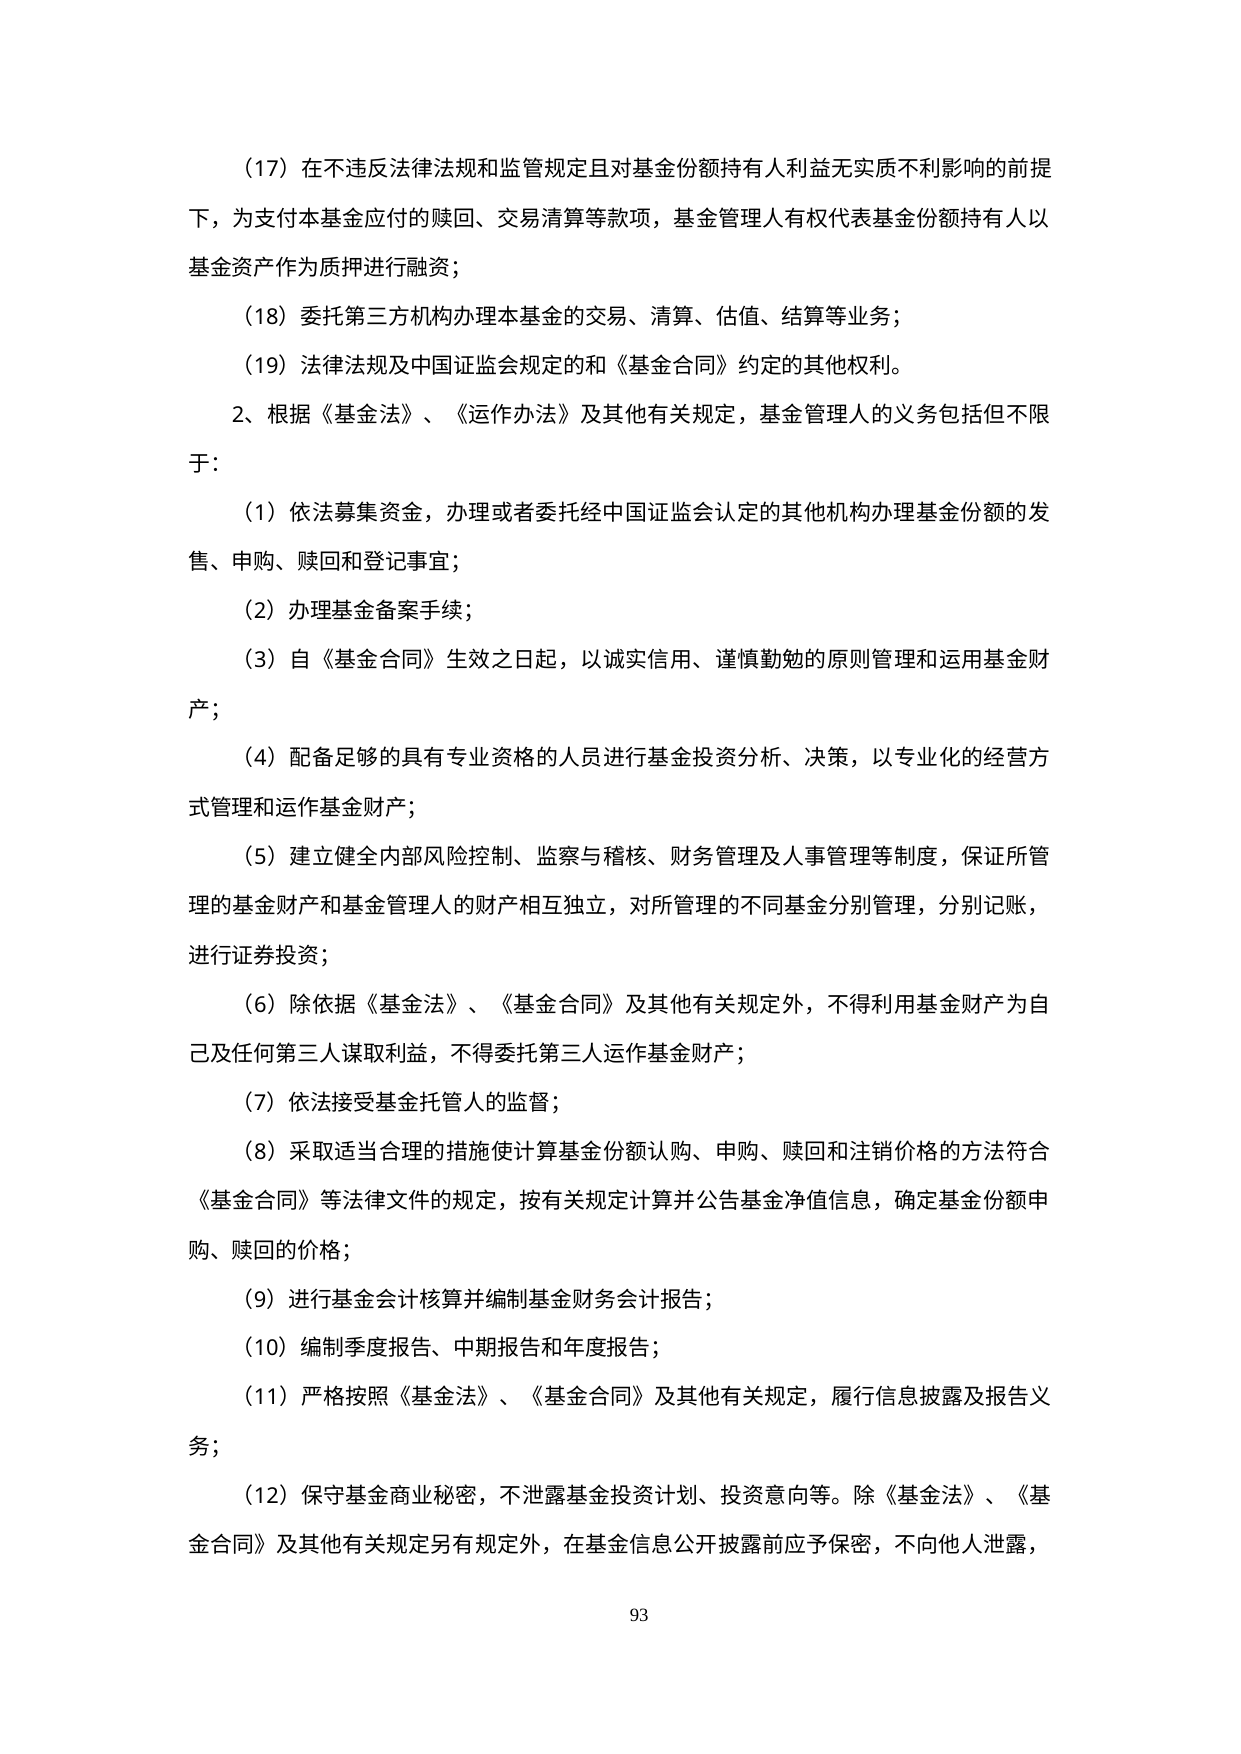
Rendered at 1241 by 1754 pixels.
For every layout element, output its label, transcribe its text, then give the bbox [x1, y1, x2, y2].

text （4）配备足够的具有专业资格的人员进行基金投资分析、决策，以专业化的经营方式管理和运作基金财产； [188, 740, 1052, 822]
text （5）建立健全内部风险控制、监察与稽核、财务管理及人事管理等制度，保证所管理的基金财产和基金管理人的财产相互独立，对所管理的不同基金分别管理，分别记账，进行证券投资； [188, 920, 1052, 970]
text （1）依法募集资金，办理或者委托经中国证监会认定的其他机构办理基金份额的发售、申购、赎回和登记事宜； [188, 494, 1052, 577]
text （3）自《基金合同》生效之日起，以诚实信用、谨慎勤勉的原则管理和运用基金财产； [188, 641, 1052, 724]
text （17）在不违反法律法规和监管规定且对基金份额持有人利益无实质不利影响的前提下，为支付本基金应付的赎回、交易清算等款项，基金管理人有权代表基金份额持有人以基金资产作为质押进行融资； [188, 150, 1052, 201]
text 2、根据《基金法》、《运作办法》及其他有关规定，基金管理人的义务包括但不限于： [188, 396, 1052, 478]
text （8）采取适当合理的措施使计算基金份额认购、申购、赎回和注销价格的方法符合《基金合同》等法律文件的规定，按有关规定计算并公告基金净值信息，确定基金份额申购、赎回的价格； [188, 1133, 1052, 1183]
text （19）法律法规及中国证监会规定的和《基金合同》约定的其他权利。 [188, 347, 1052, 380]
text （2）办理基金备案手续； [188, 593, 1052, 626]
text （8）采取适当合理的措施使计算基金份额认购、申购、赎回和注销价格的方法符合《基金合同》等法律文件的规定，按有关规定计算并公告基金净值信息，确定基金份额申购、赎回的价格； [188, 1215, 1052, 1265]
text （18）委托第三方机构办理本基金的交易、清算、估值、结算等业务； [188, 298, 1052, 331]
text （11）严格按照《基金法》、《基金合同》及其他有关规定，履行信息披露及报告义务； [188, 1379, 1052, 1461]
text （10）编制季度报告、中期报告和年度报告； [188, 1330, 1052, 1363]
text （5）建立健全内部风险控制、监察与稽核、财务管理及人事管理等制度，保证所管理的基金财产和基金管理人的财产相互独立，对所管理的不同基金分别管理，分别记账，进行证券投资； [188, 838, 1052, 888]
text （17）在不违反法律法规和监管规定且对基金份额持有人利益无实质不利影响的前提下，为支付本基金应付的赎回、交易清算等款项，基金管理人有权代表基金份额持有人以基金资产作为质押进行融资； [188, 232, 1052, 282]
text （7）依法接受基金托管人的监督； [188, 1084, 1052, 1117]
text （9）进行基金会计核算并编制基金财务会计报告； [188, 1281, 1052, 1314]
text （6）除依据《基金法》、《基金合同》及其他有关规定外，不得利用基金财产为自己及任何第三人谋取利益，不得委托第三人运作基金财产； [188, 986, 1052, 1068]
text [188, 1477, 1052, 1527]
